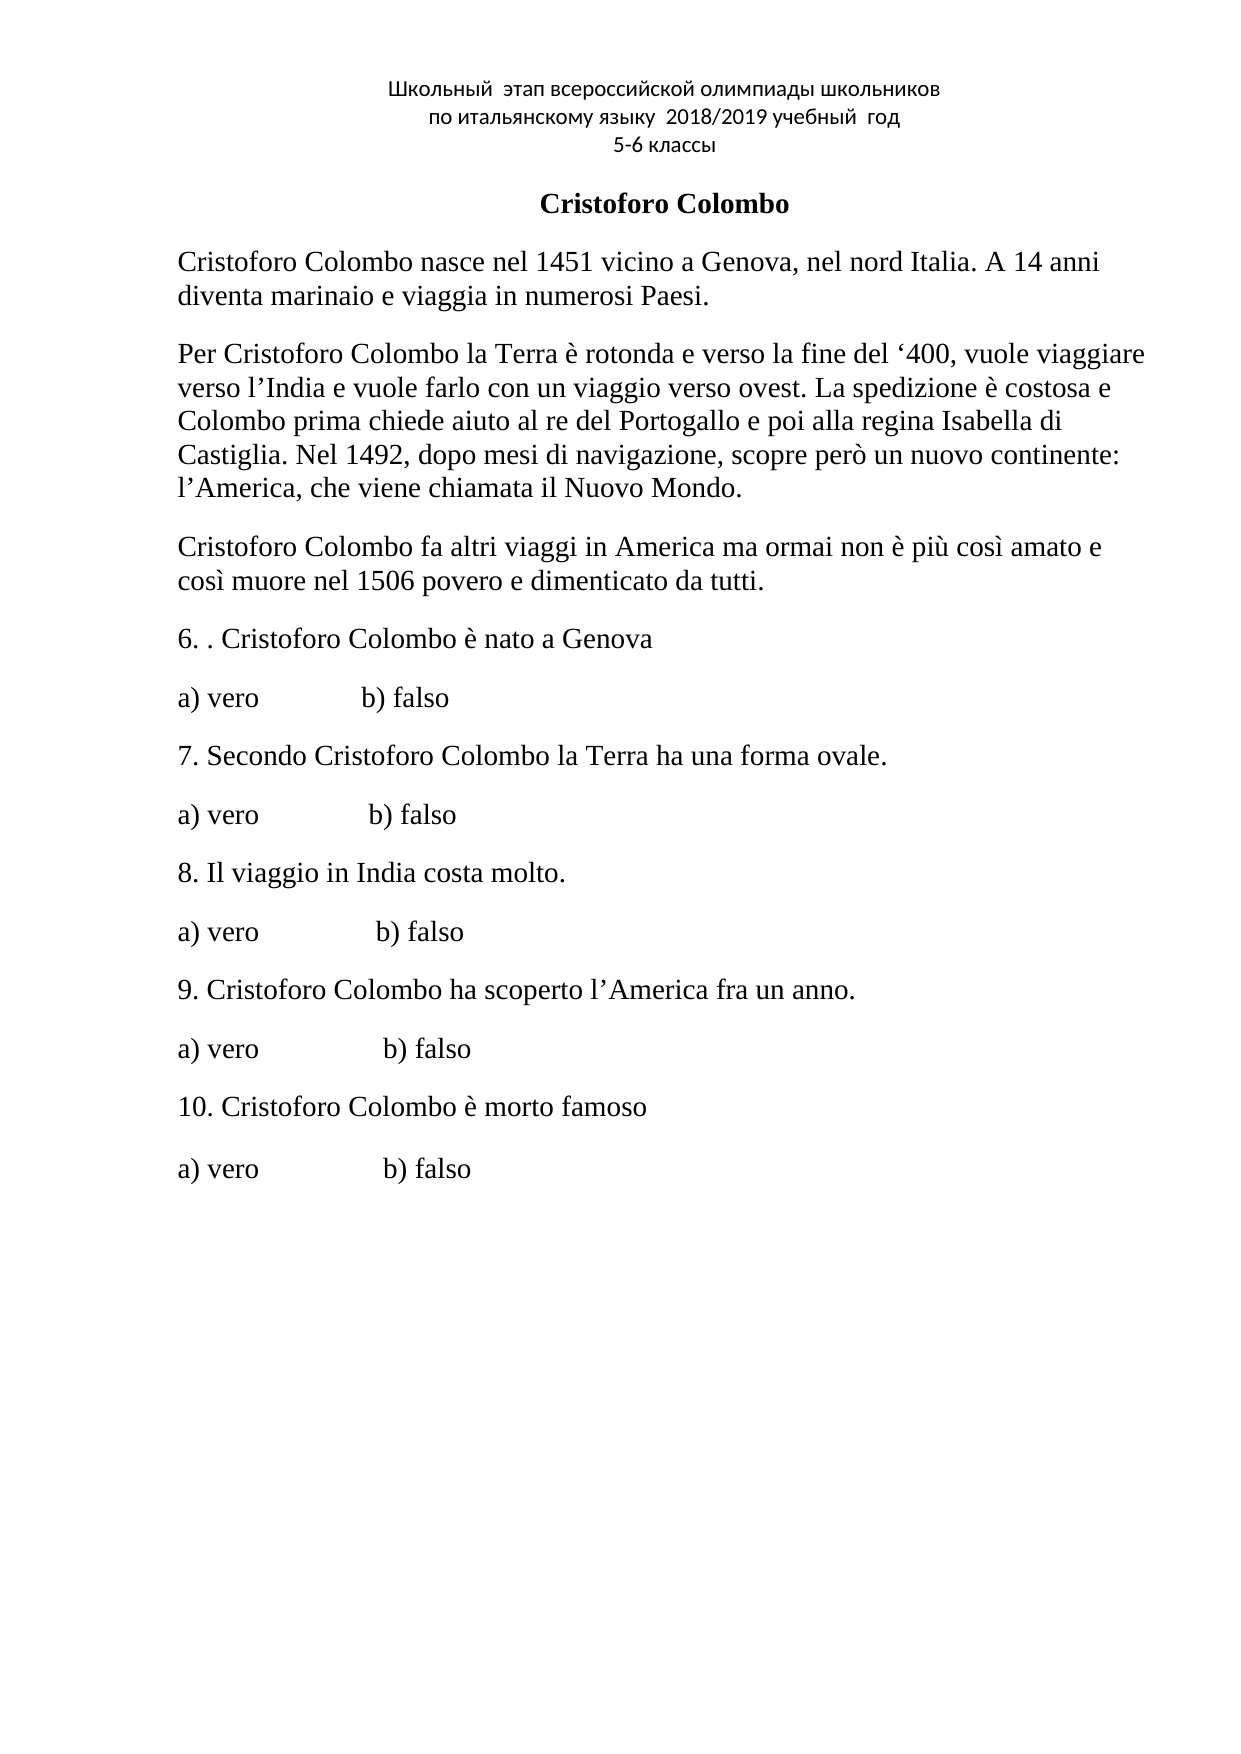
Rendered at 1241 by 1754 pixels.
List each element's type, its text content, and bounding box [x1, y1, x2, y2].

text Cristoforo Colombo fa altri viaggi in America ma ormai non è più così amato e così muore nel 1506 povero e dimenticato da tutti. [177, 529, 1152, 596]
text Cristoforo Colombo nasce nel 1451 vicino a Genova, nel nord Italia. A 14 anni diventa marinaio e viaggia in numerosi Paesi. [177, 244, 1152, 311]
text a) vero b) falso [177, 914, 1152, 947]
text 6. . Cristoforo Colombo è nato a Genova [177, 621, 1152, 655]
text a) vero b) falso [177, 680, 1152, 713]
text a) vero b) falso [177, 1151, 1152, 1184]
text 9. Cristoforo Colombo ha scoperto l’America fra un anno. [177, 972, 1152, 1006]
text 7. Secondo Cristoforo Colombo la Terra ha una forma ovale. [177, 738, 1152, 772]
text Cristoforo Colombo [177, 186, 1152, 219]
text a) vero b) falso [177, 797, 1152, 830]
text 10. Cristoforo Colombo è morto famoso [177, 1089, 1152, 1123]
text a) vero b) falso [177, 1031, 1152, 1064]
text Per Cristoforo Colombo la Terra è rotonda e verso la fine del ‘400, vuole viaggiare verso l’India e vuole farlo con un viaggio verso ovest. La spedizione è costosa e Colombo prima chiede aiuto al re del Portogallo e poi alla regina Isabella di Castiglia. Nel 1492, dopo mesi di navigazione, scopre però un nuovo continente: l’America, che viene chiamata il Nuovo Mondo. [177, 336, 1152, 504]
text 8. Il viaggio in India costa molto. [177, 855, 1152, 889]
